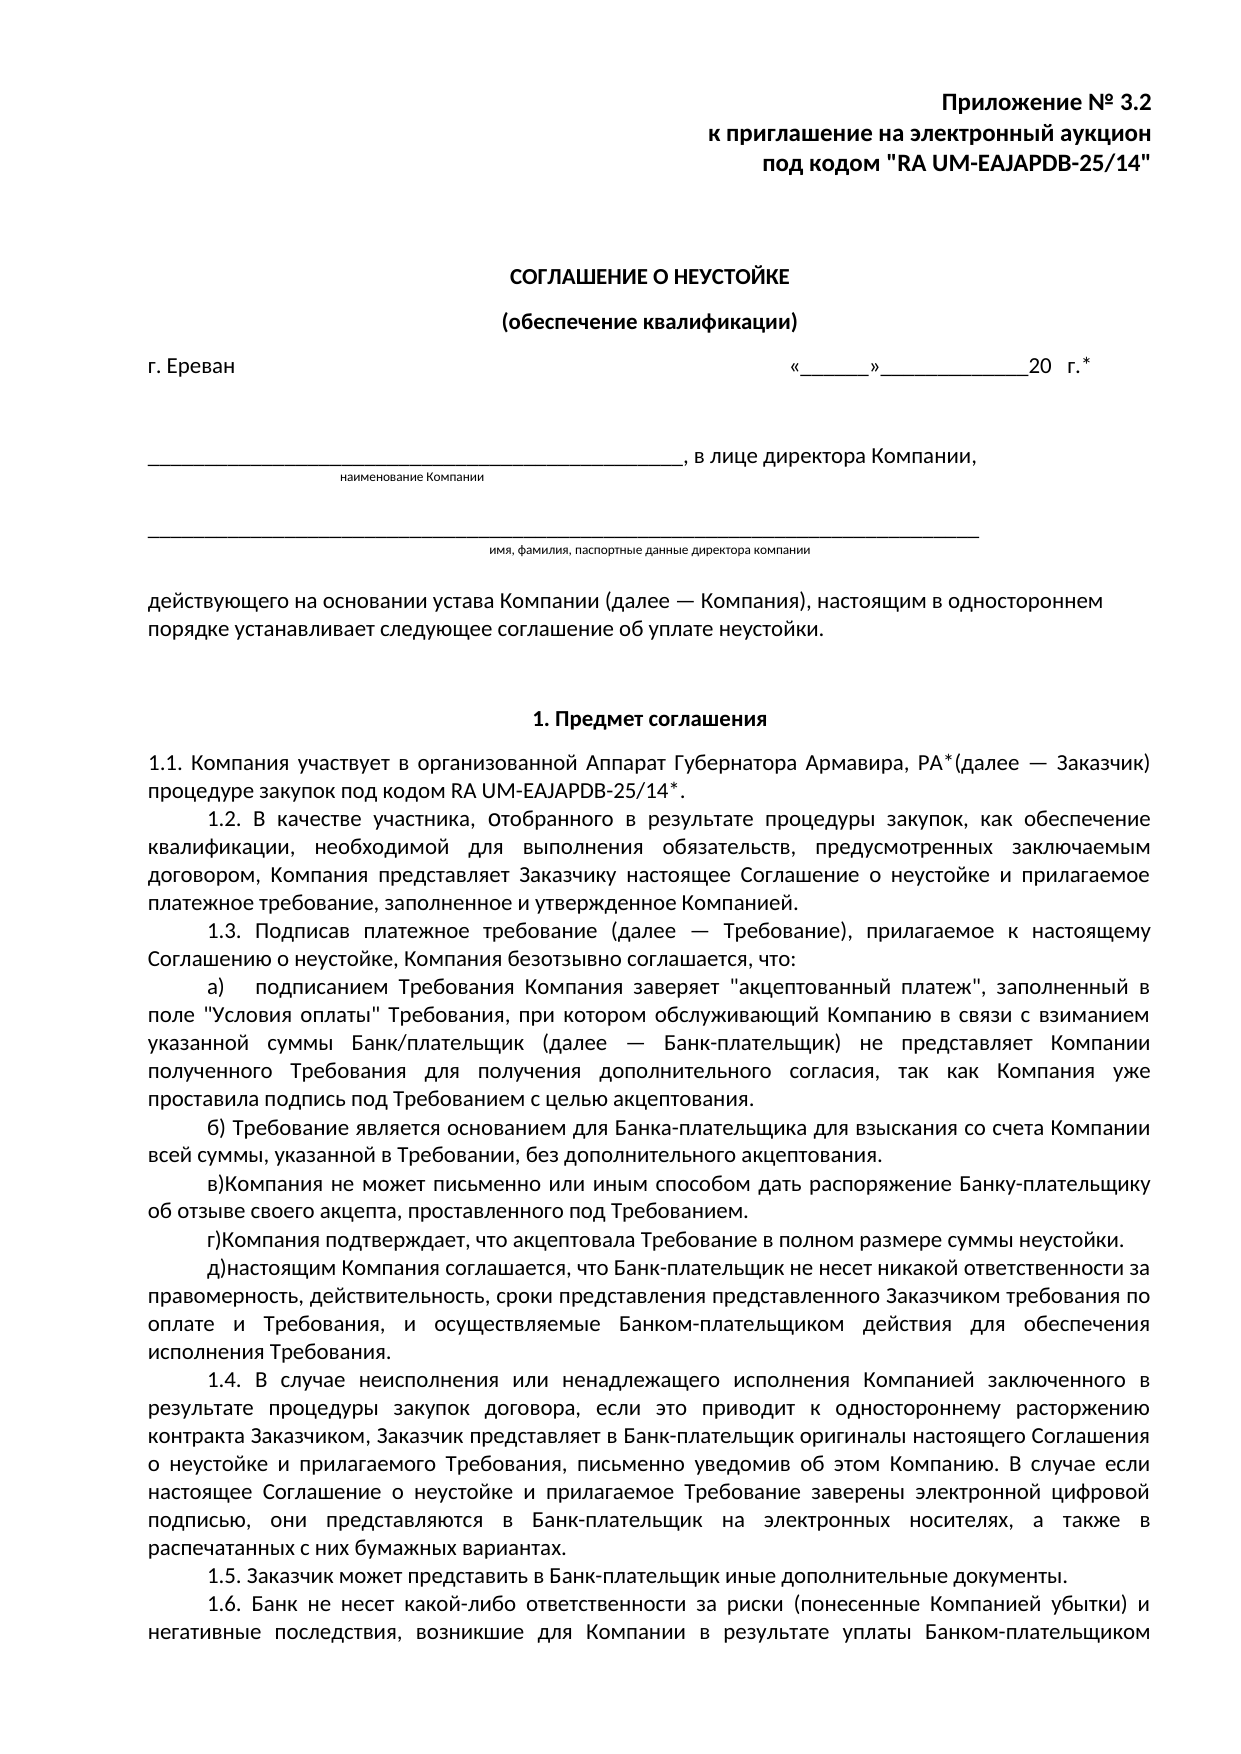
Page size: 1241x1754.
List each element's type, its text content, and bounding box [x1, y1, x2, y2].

text б) Требование является основанием для Банка-плательщика для взыскания со счета Компании всей суммы, указанной в Требовании, без дополнительного акцептования. [148, 1113, 1152, 1169]
text д)настоящим Компания соглашается, что Банк-плательщик не несет никакой ответственности за правомерность, действительность, сроки представления представленного Заказчиком требования по оплате и Требования, и осуществляемые Банком-плательщиком действия для обеспечения исполнения Требования. [148, 1253, 1152, 1365]
text под кодом "RA UM-EAJAPDB-25/14" [177, 147, 1152, 178]
text _______________________________________________, в лице директора Компании, [148, 441, 1152, 469]
text в)Компания не может письменно или иным способом дать распоряжение Банку-плательщику об отзыве своего акцепта, проставленного под Требованием. [148, 1169, 1152, 1225]
text 1.3. Подписав платежное требование (далее — Требование), прилагаемое к настоящему Соглашению о неустойке, Компания безотзывно соглашается, что: [148, 916, 1152, 972]
text 1.4. В случае неисполнения или ненадлежащего исполнения Компанией заключенного в результате процедуры закупок договора, если это приводит к одностороннему расторжению контракта Заказчиком, Заказчик представляет в Банк-плательщик оригиналы настоящего Соглашения о неустойке и прилагаемого Требования, письменно уведомив об этом Компанию. В случае если настоящее Соглашение о неустойке и прилагаемое Требование заверены электронной цифровой подписью, они представляются в Банк-плательщик на электронных носителях, а также в распечатанных с них бумажных вариантах. [148, 1365, 1152, 1561]
text 1.5. Заказчик может представить в Банк-плательщик иные дополнительные документы. [148, 1561, 1152, 1589]
text к приглашение на электронный аукцион [177, 117, 1152, 147]
text действующего на основании устава Компании (далее — Компания), настоящим в одностороннем [148, 586, 1152, 614]
text 1. Предмет соглашения [148, 704, 1152, 732]
text (обеспечение квалификации) [148, 307, 1152, 335]
text наименование Компании [340, 469, 1152, 497]
table_header г. Ереван [136, 351, 635, 396]
text г)Компания подтверждает, что акцептовала Требование в полном размере суммы неустойки. [148, 1225, 1152, 1253]
text 1.1. Компания участвует в организованной Аппарат Губернатора Армавира, РА*(далее — Заказчик) процедуре закупок под кодом RA UM-EAJAPDB-25/14*. [148, 748, 1152, 804]
text _________________________________________________________________________ [148, 513, 1152, 542]
text Приложение № 3.2 [148, 86, 1152, 117]
text а) подписанием Требования Компания заверяет "акцептованный платеж", заполненный в поле "Условия оплаты" Требования, при котором обслуживающий Компанию в связи с взиманием указанной суммы Банк/плательщик (далее — Банк-плательщик) не представляет Компании полученного Требования для получения дополнительного согласия, так как Компания уже проставила подпись под Требованием с целью акцептования. [148, 972, 1152, 1113]
text СОГЛАШЕНИЕ О НЕУСТОЙКЕ [148, 262, 1152, 290]
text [148, 1589, 1152, 1645]
text порядке устанавливает следующее соглашение об уплате неустойки. [148, 614, 1152, 642]
table_header «______»_____________20 г.* [635, 351, 1104, 396]
text 1.2. В качестве участника, օтобранного в результате процедуры закупок, как обеспечение квалификации, необходимой для выполнения обязательств, предусмотренных заключаемым договором, Kомпания представляет Заказчику настоящее Соглашение о неустойке и прилагаемое платежное требование, заполненное и утвержденное Компанией. [148, 804, 1152, 916]
text имя, фамилия, паспортные данные директора компании [148, 542, 1152, 569]
